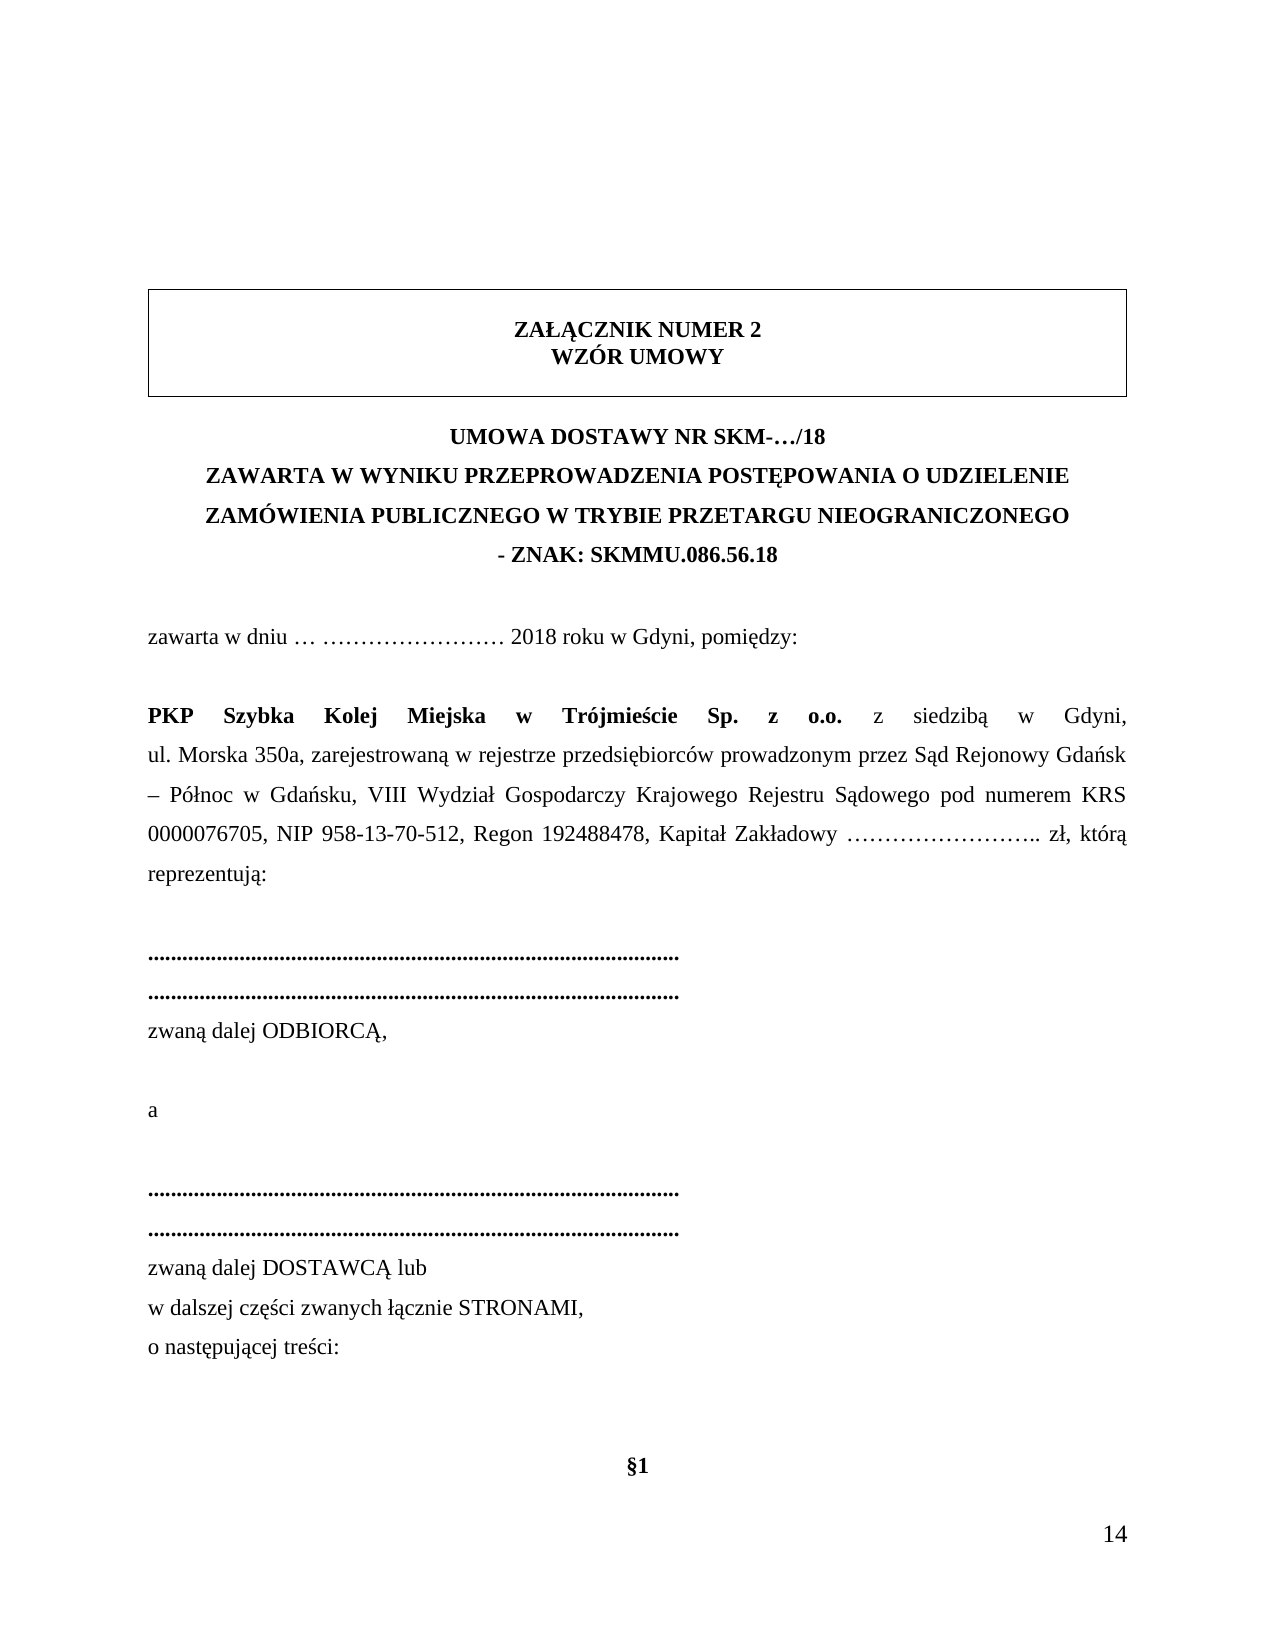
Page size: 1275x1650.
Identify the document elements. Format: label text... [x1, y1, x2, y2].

text ............................................................................................. [148, 1215, 1127, 1241]
text zwaną dalej DOSTAWCĄ lub [148, 1254, 1127, 1281]
text ............................................................................................. [148, 939, 1127, 965]
text ............................................................................................. [148, 1176, 1127, 1202]
text §1 [148, 1452, 1127, 1478]
text w dalszej części zwanych łącznie STRONAMI, [148, 1294, 1127, 1320]
text UMOWA DOSTAWY NR SKM-…/18 [148, 423, 1127, 449]
text ............................................................................................. [148, 978, 1127, 1004]
text a [148, 1097, 1127, 1123]
text zawarta w dniu … …………………… 2018 roku w Gdyni, pomiędzy: [148, 623, 1127, 649]
text PKP Szybka Kolej Miejska w Trójmieście Sp. z o.o. z siedzibą w Gdyni, ul. Morska 350a, zarejestrowaną w rejestrze przedsiębiorców prowadzonym przez Sąd Rejonowy Gdańsk – Północ w Gdańsku, VIII Wydział Gospodarczy Krajowego Rejestru Sądowego pod numerem KRS 0000076705, NIP 958-13-70-512, Regon 192488478, Kapitał Zakładowy …………………….. zł, którą reprezentują: [148, 702, 1127, 886]
text o następującej treści: [148, 1333, 1127, 1360]
text ZAWARTA W WYNIKU PRZEPROWADZENIA POSTĘPOWANIA O UDZIELENIE ZAMÓWIENIA PUBLICZNEGO W TRYBIE PRZETARGU NIEOGRANICZONEGO - ZNAK: SKMMU.086.56.18 [148, 462, 1127, 568]
table_header ZAŁĄCZNIK NUMER 2 WZÓR UMOWY [149, 290, 1126, 396]
text zwaną dalej ODBIORCĄ, [148, 1018, 1127, 1044]
